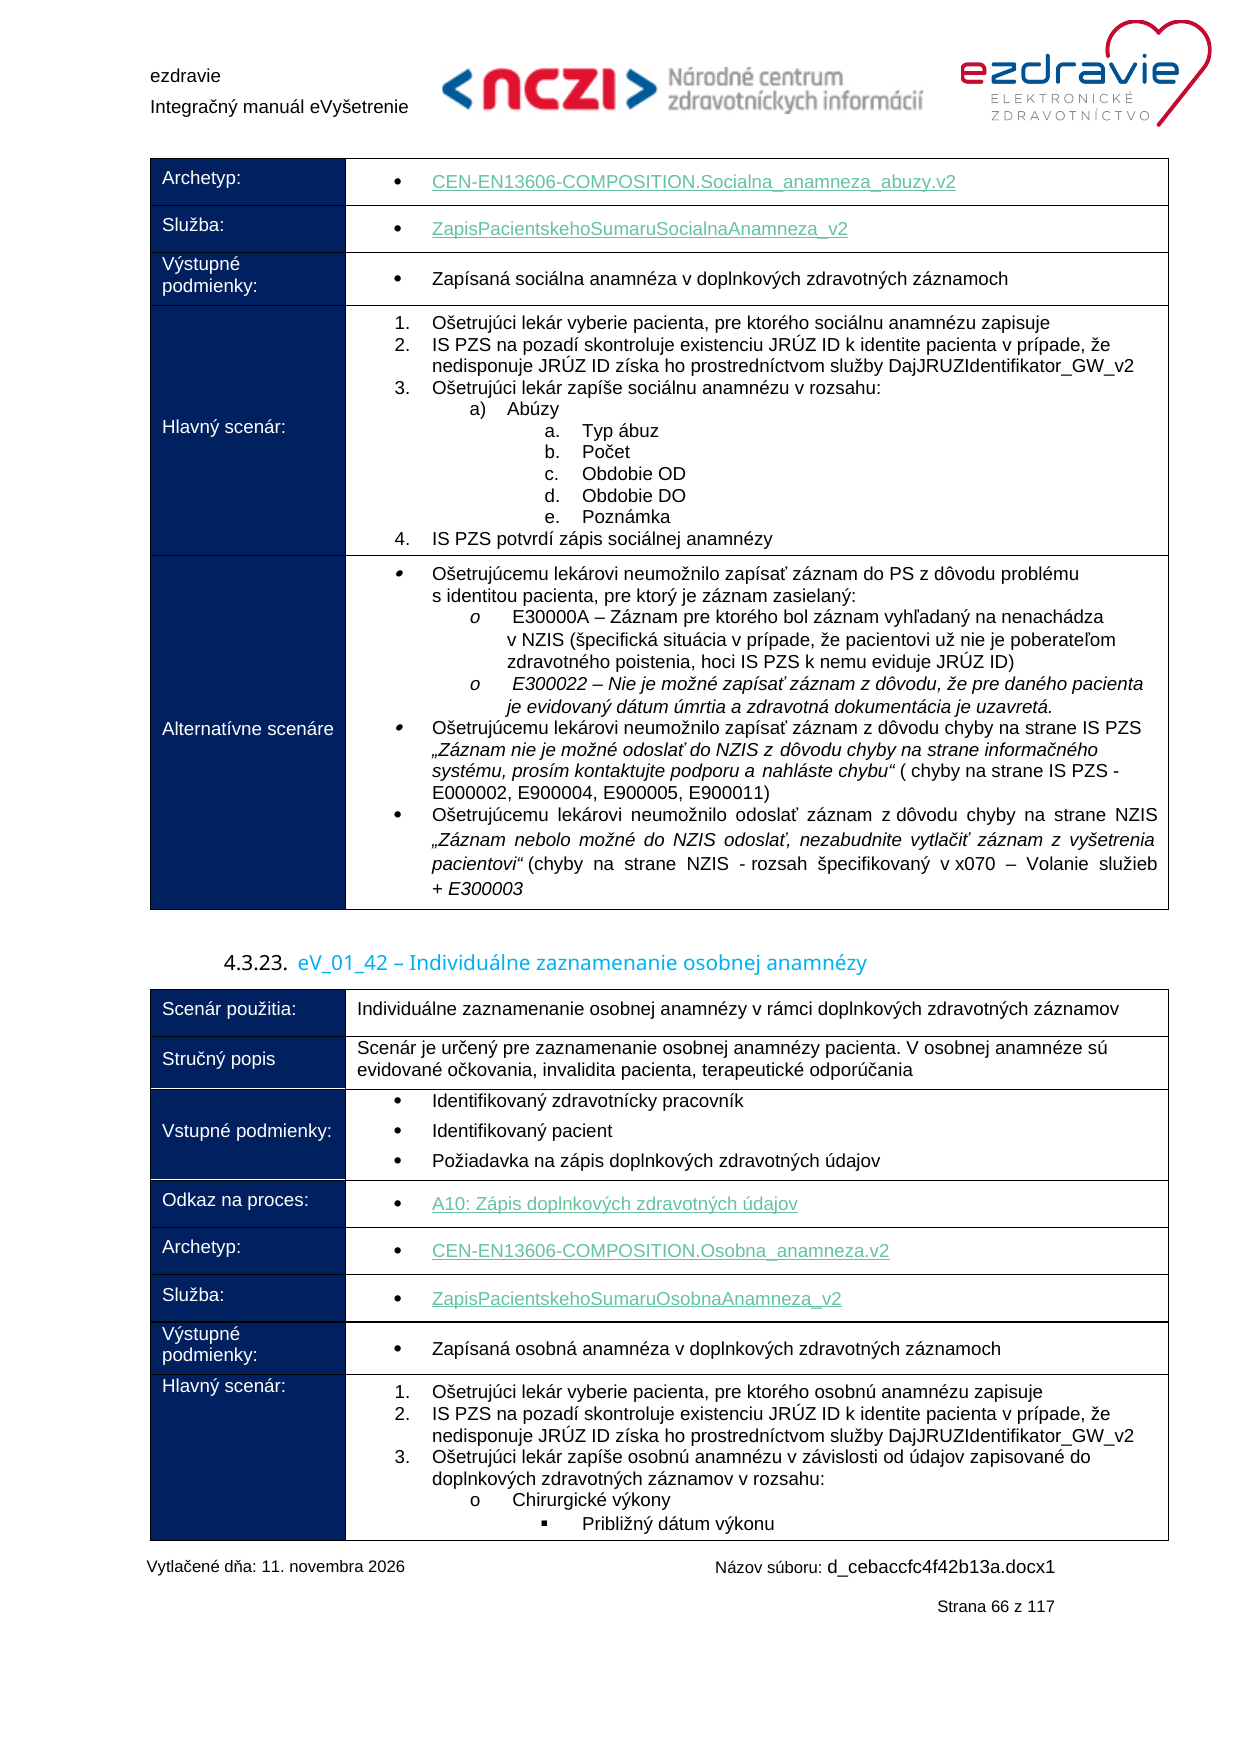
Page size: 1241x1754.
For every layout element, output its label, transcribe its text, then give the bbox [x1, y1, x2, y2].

table_cell Archetyp: [151, 159, 345, 205]
table_cell Zapísaná sociálna anamnéza v doplnkových zdravotných záznamoch [346, 253, 1168, 305]
picture [442, 67, 924, 114]
table_cell Alternatívne scenáre [151, 556, 345, 909]
table_header Individuálne zaznamenanie osobnej anamnézy v rámci doplnkových zdravotných záznamov [346, 990, 1168, 1036]
table_cell Služba: [151, 1275, 345, 1321]
subtitle eV_01_42 – Individuálne zaznamenanie osobnej anamnézy [224, 948, 1090, 976]
table_cell A10: Zápis doplnkových zdravotných údajov [346, 1181, 1168, 1227]
table_cell CEN-EN13606-COMPOSITION.Socialna_anamneza_abuzy.v2 [346, 159, 1168, 205]
table_cell Stručný popis [151, 1037, 345, 1088]
table_header Scenár použitia: [151, 990, 345, 1036]
table_cell Výstupné podmienky: [151, 253, 345, 305]
table_cell ZapisPacientskehoSumaruSocialnaAnamneza_v2 [346, 206, 1168, 252]
table_cell ZapisPacientskehoSumaruOsobnaAnamneza_v2 [346, 1275, 1168, 1321]
table_cell Hlavný scenár: [151, 306, 345, 555]
table_cell CEN-EN13606-COMPOSITION.Osobna_anamneza.v2 [346, 1228, 1168, 1274]
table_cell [346, 1375, 1168, 1540]
table_cell Zapísaná osobná anamnéza v doplnkových zdravotných záznamoch [346, 1323, 1168, 1374]
table_cell Identifikovaný zdravotnícky pracovník Identifikovaný pacient Požiadavka na zápis doplnkových zdravotných údajov [346, 1090, 1168, 1179]
picture [961, 20, 1212, 127]
table_cell Výstupné podmienky: [151, 1323, 345, 1374]
table_cell Ošetrujúci lekár vyberie pacienta, pre ktorého sociálnu anamnézu zapisuje IS PZS na pozadí skontroluje existenciu JRÚZ ID k identite pacienta v prípade, že nedisponuje JRÚZ ID získa ho prostredníctvom služby DajJRUZIdentifikator_GW_v2 Ošetrujúci lekár zapíše sociálnu anamnézu v rozsahu: Abúzy Typ ábuz Počet Obdobie OD Obdobie DO Poznámka IS PZS potvrdí zápis sociálnej anamnézy [346, 306, 1168, 555]
table_cell Vstupné podmienky: [151, 1090, 345, 1179]
table_cell Ošetrujúcemu lekárovi neumožnilo zapísať záznam do PS z dôvodu problému s identitou pacienta, pre ktorý je záznam zasielaný: E30000A – Záznam pre ktorého bol záznam vyhľadaný na nenachádza v NZIS (špecifická situácia v prípade, že pacientovi už nie je poberateľom zdravotného poistenia, hoci IS PZS k nemu eviduje JRÚZ ID) E300022 – Nie je možné zapísať záznam z dôvodu, že pre daného pacienta je evidovaný dátum úmrtia a zdravotná dokumentácia je uzavretá. Ošetrujúcemu lekárovi neumožnilo zapísať záznam z dôvodu chyby na strane IS PZS „Záznam nie je možné odoslať do NZIS z dôvodu chyby na strane informačného systému, prosím kontaktujte podporu a nahláste chybu“ ( chyby na strane IS PZS - E000002, E900004, E900005, E900011) Ošetrujúcemu lekárovi neumožnilo odoslať záznam z dôvodu chyby na strane NZIS „Záznam nebolo možné do NZIS odoslať, nezabudnite vytlačiť záznam z vyšetrenia pacientovi“ (chyby na strane NZIS - rozsah špecifikovaný v x070 – Volanie služieb + E300003 [346, 556, 1168, 909]
table_cell Hlavný scenár: [151, 1375, 345, 1540]
table_cell Odkaz na proces: [151, 1181, 345, 1227]
table_cell Archetyp: [151, 1228, 345, 1274]
table_cell Služba: [151, 206, 345, 252]
table_cell Scenár je určený pre zaznamenanie osobnej anamnézy pacienta. V osobnej anamnéze sú evidované očkovania, invalidita pacienta, terapeutické odporúčania [346, 1037, 1168, 1088]
